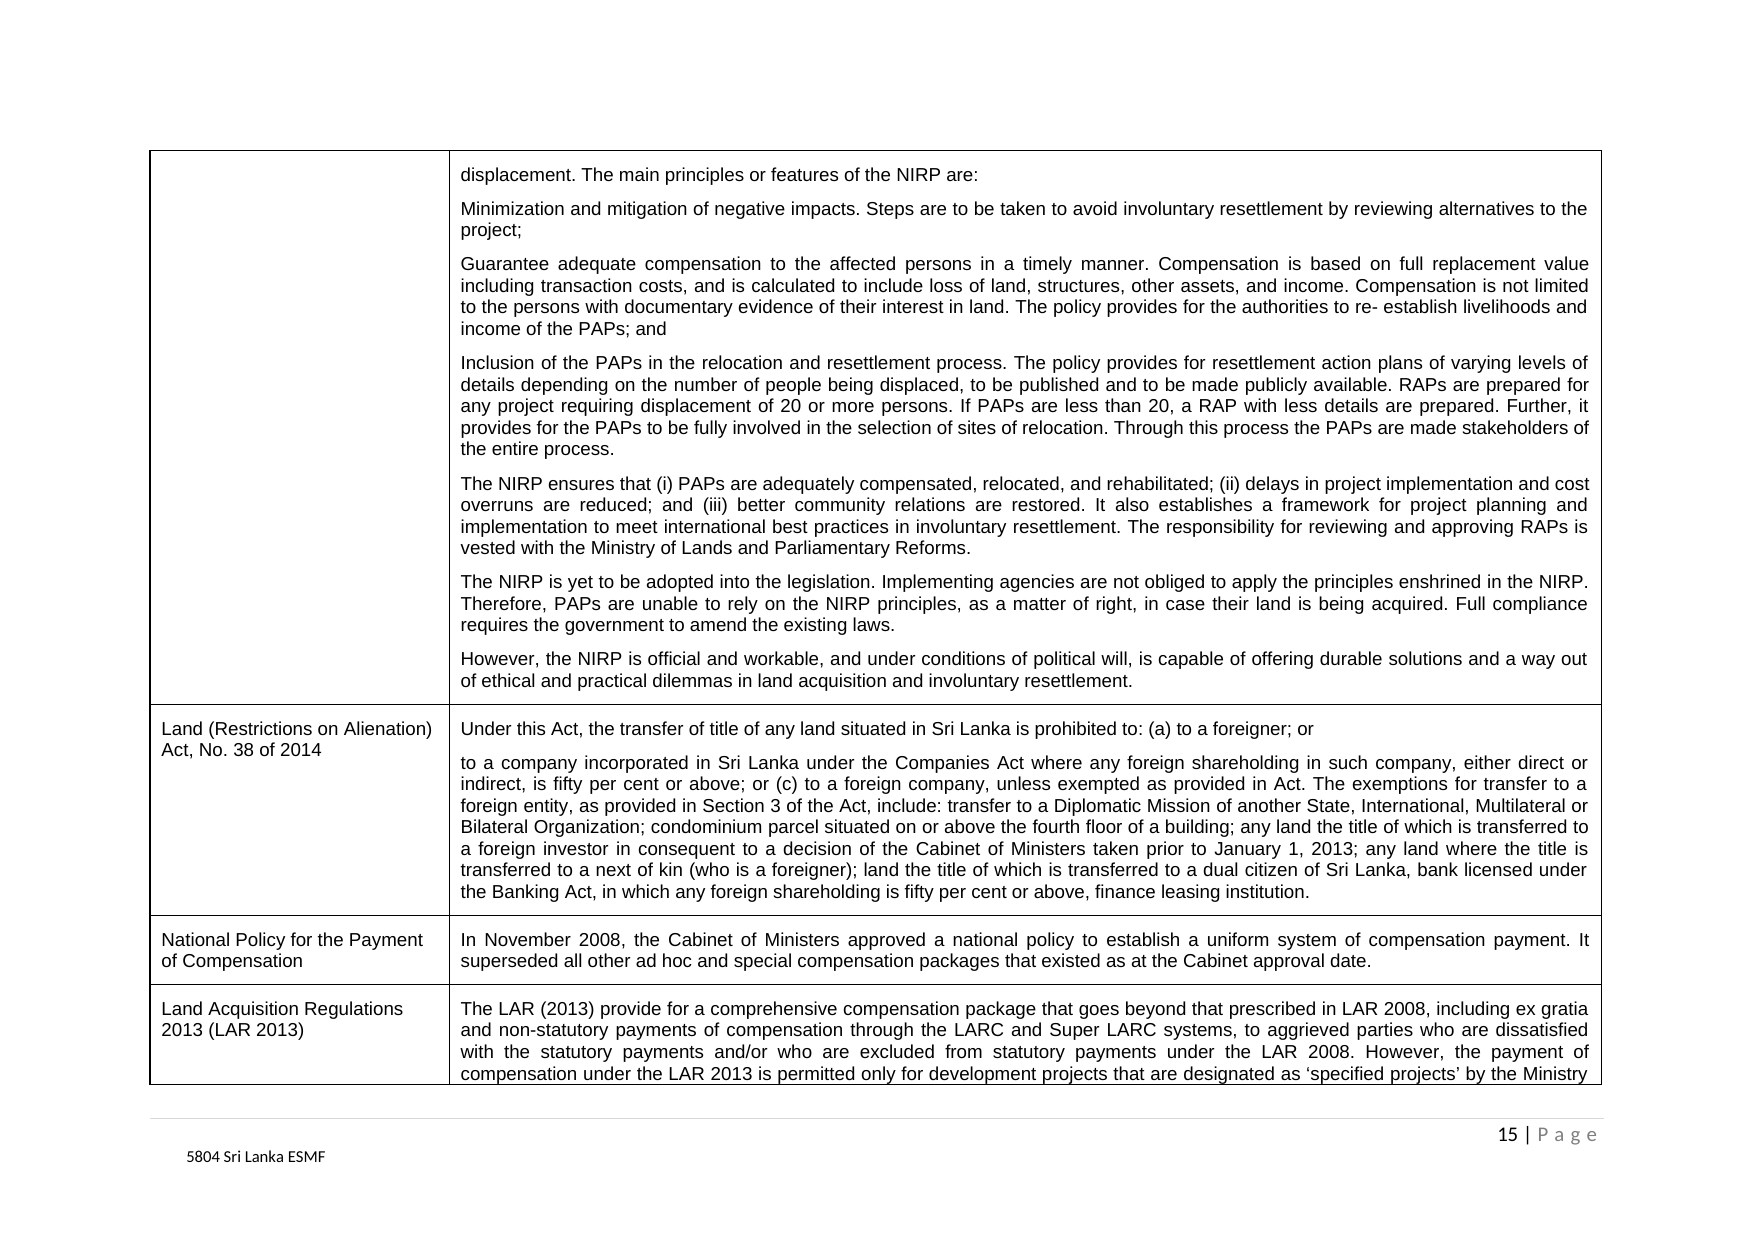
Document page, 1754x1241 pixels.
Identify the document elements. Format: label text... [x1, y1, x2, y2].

table_cell Under this Act, the transfer of title of any land situated in Sri Lanka is prohibited to: (a) to a foreigner; or to a company incorporated in Sri Lanka under the Companies Act where any foreign shareholding in such company, either direct or indirect, is fifty per cent or above; or (c) to a foreign company, unless exempted as provided in Act. The exemptions for transfer to a foreign entity, as provided in Section 3 of the Act, include: transfer to a Diplomatic Mission of another State, International, Multilateral or Bilateral Organization; condominium parcel situated on or above the fourth floor of a building; any land the title of which is transferred to a foreign investor in consequent to a decision of the Cabinet of Ministers taken prior to January 1, 2013; any land where the title is transferred to a next of kin (who is a foreigner); land the title of which is transferred to a dual citizen of Sri Lanka, bank licensed under the Banking Act, in which any foreign shareholding is fifty per cent or above, finance leasing institution. [450, 705, 1601, 915]
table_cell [450, 151, 1601, 704]
table_cell Land (Restrictions on Alienation) Act, No. 38 of 2014 [151, 705, 449, 915]
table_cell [151, 151, 449, 704]
table_cell National Policy for the Payment of Compensation [151, 916, 449, 984]
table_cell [450, 985, 1601, 1084]
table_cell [151, 985, 449, 1084]
table_cell In November 2008, the Cabinet of Ministers approved a national policy to establish a uniform system of compensation payment. It superseded all other ad hoc and special compensation packages that existed as at the Cabinet approval date. [450, 916, 1601, 984]
